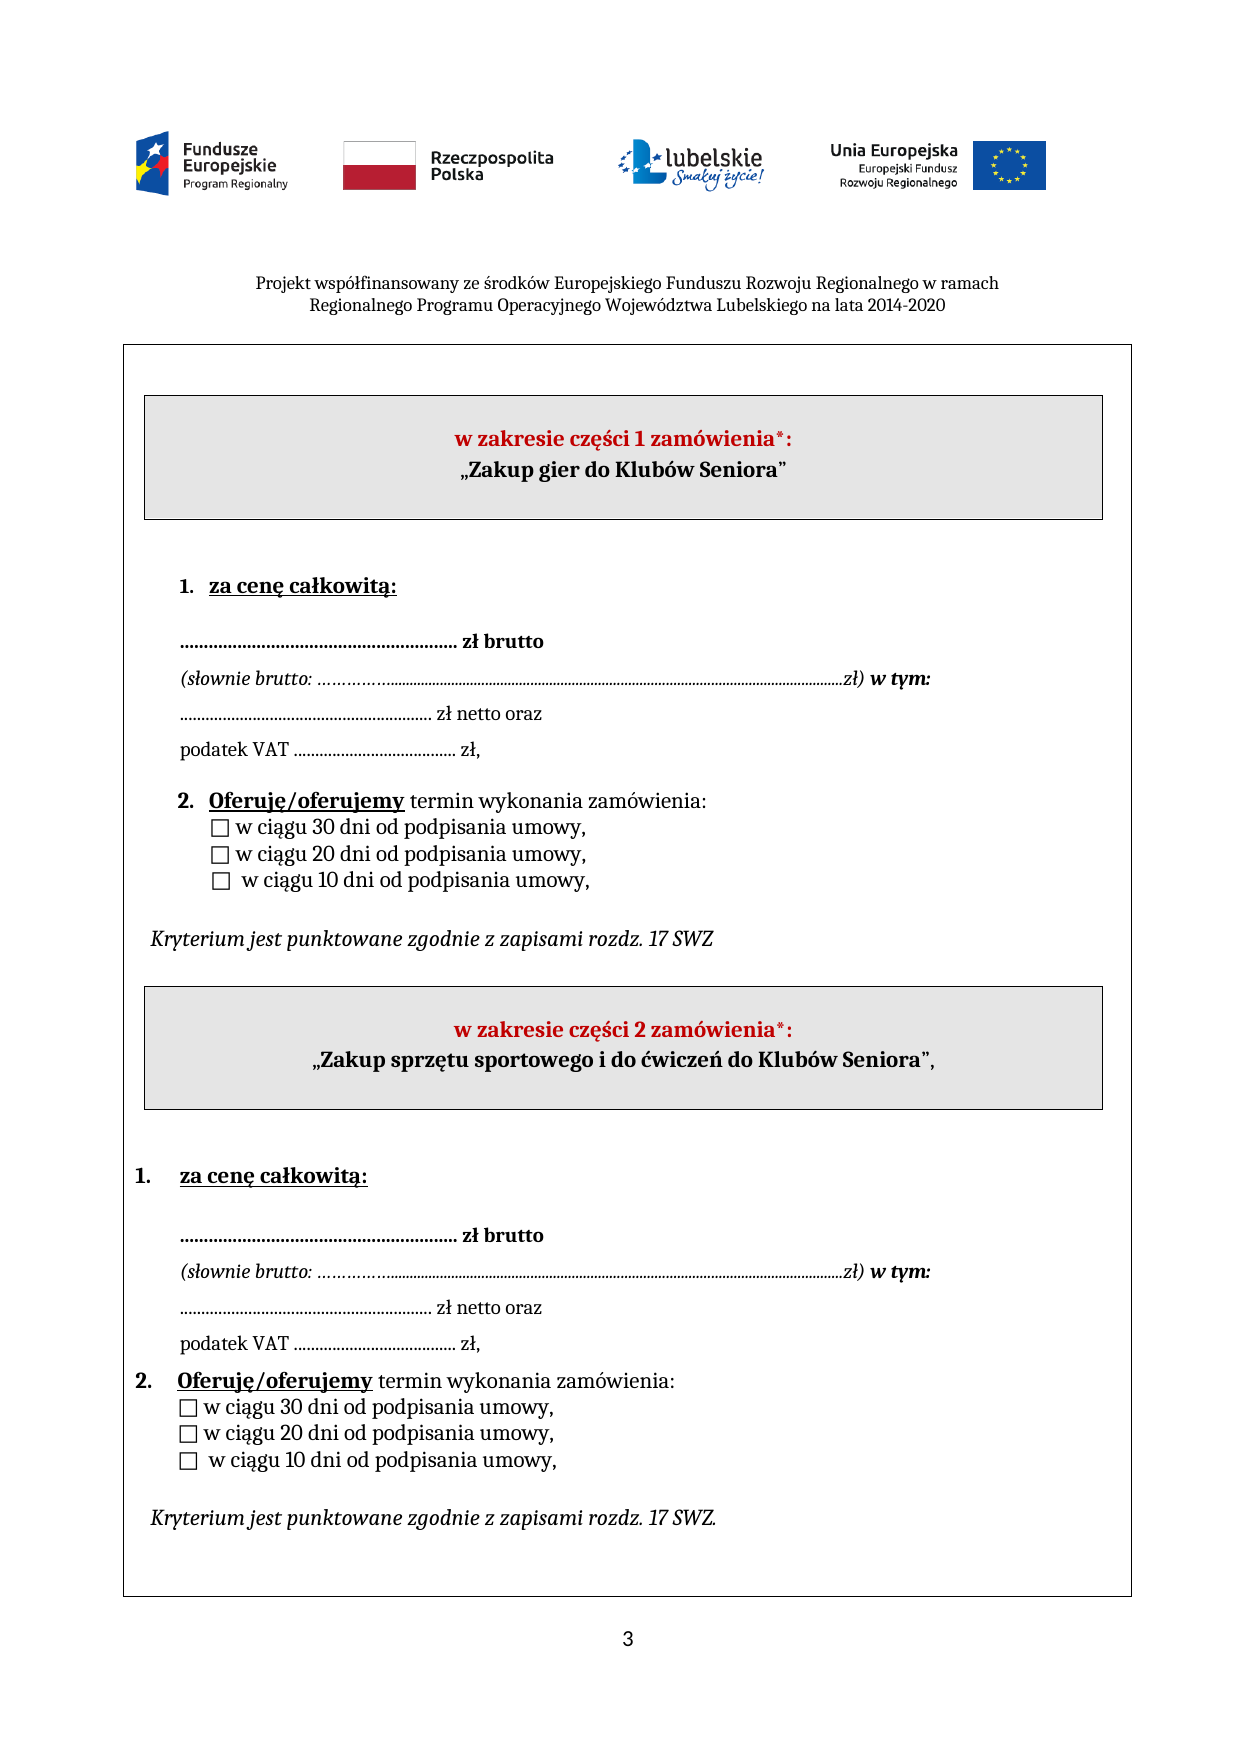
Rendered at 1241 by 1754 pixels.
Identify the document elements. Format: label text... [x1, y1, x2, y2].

picture [118, 73, 1062, 249]
